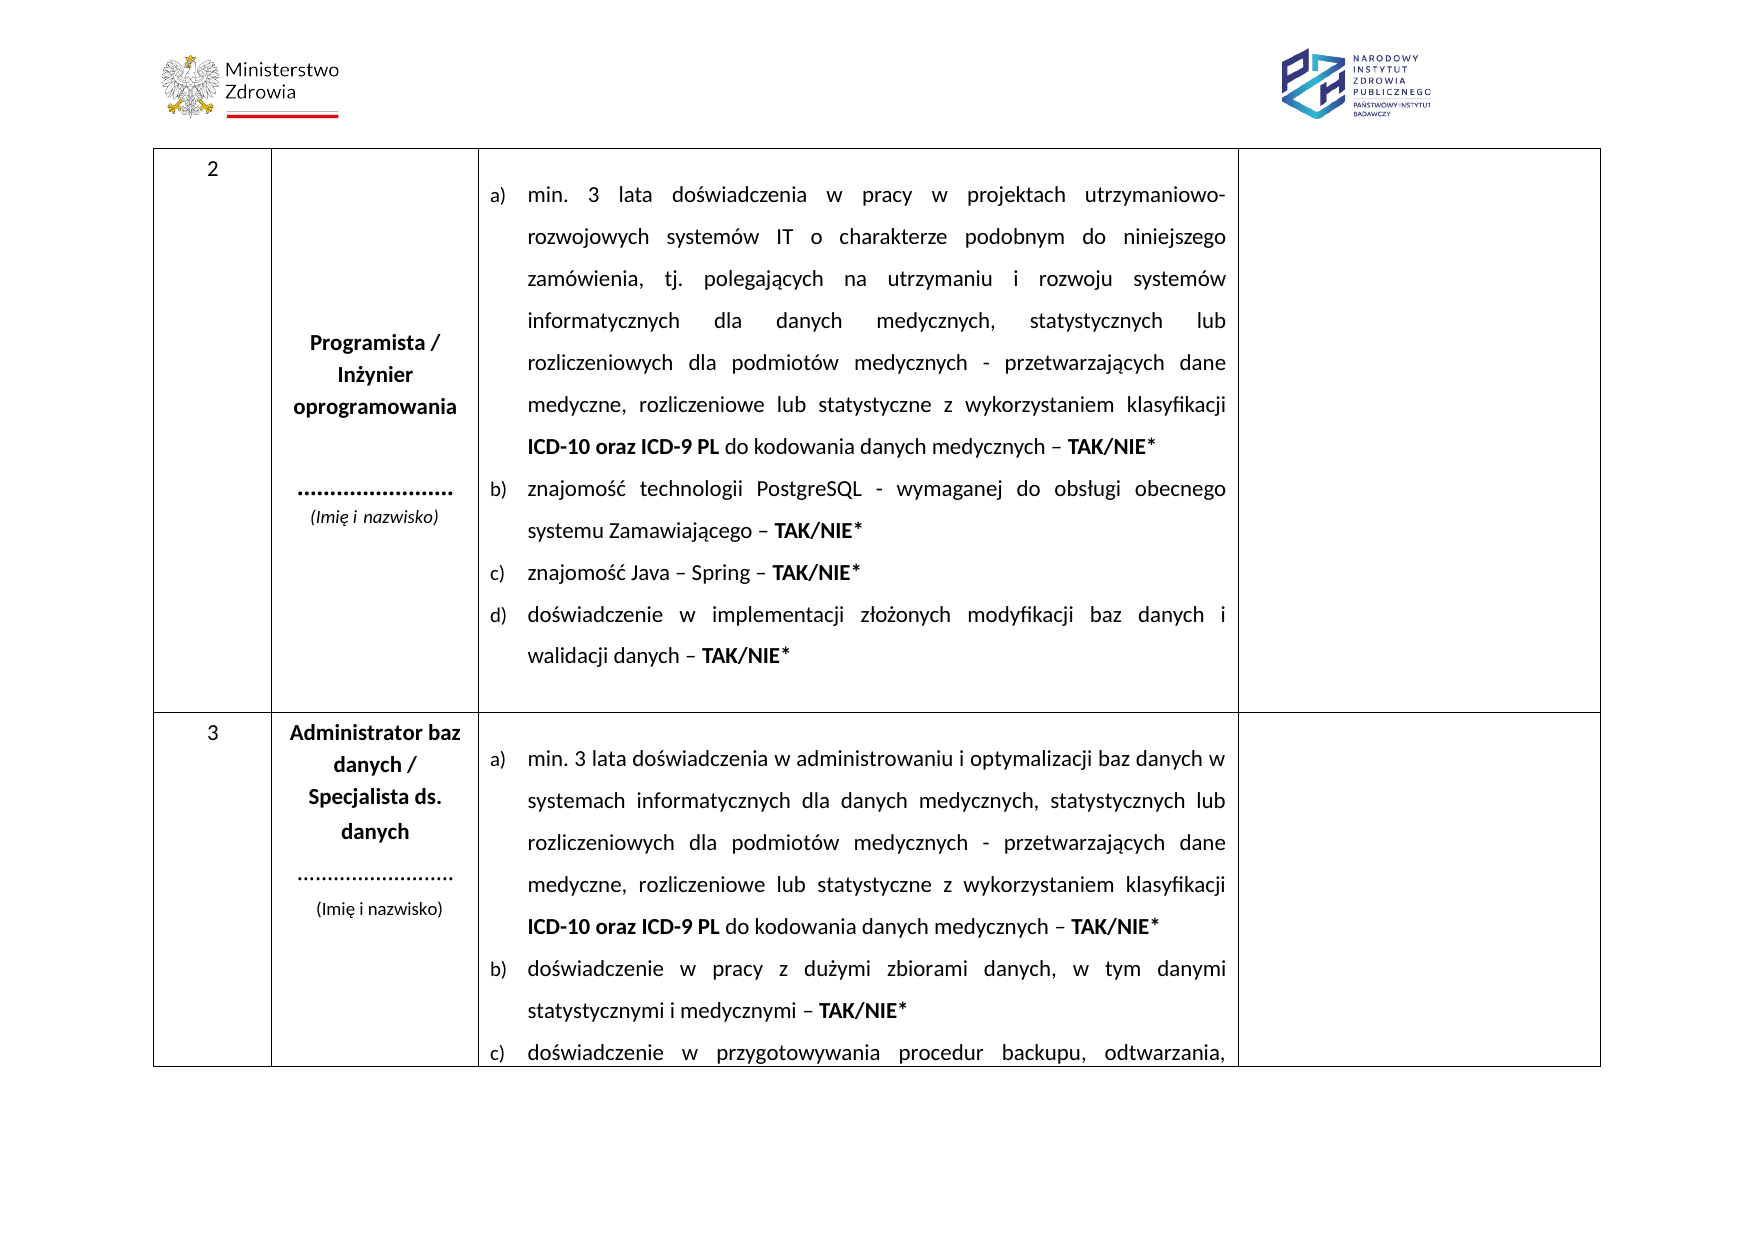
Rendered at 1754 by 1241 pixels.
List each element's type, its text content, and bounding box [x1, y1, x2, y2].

table_cell Administrator baz danych / Specjalista ds. danych …………………….. (Imię i nazwisko) [272, 713, 478, 1066]
picture [147, 40, 353, 133]
table_cell [1239, 713, 1600, 1066]
picture [1282, 48, 1431, 119]
table_cell 2 [154, 149, 271, 712]
table_cell 3 [154, 713, 271, 1066]
table_cell min. 3 lata doświadczenia w pracy w projektach utrzymaniowo-rozwojowych systemów IT o charakterze podobnym do niniejszego zamówienia, tj. polegających na utrzymaniu i rozwoju systemów informatycznych dla danych medycznych, statystycznych lub rozliczeniowych dla podmiotów medycznych - przetwarzających dane medyczne, rozliczeniowe lub statystyczne z wykorzystaniem klasyfikacji ICD-10 oraz ICD-9 PL do kodowania danych medycznych – TAK/NIE* znajomość technologii PostgreSQL - wymaganej do obsługi obecnego systemu Zamawiającego – TAK/NIE* znajomość Java – Spring – TAK/NIE* doświadczenie w implementacji złożonych modyfikacji baz danych i walidacji danych – TAK/NIE* [479, 149, 1238, 712]
table_cell Programista / Inżynier oprogramowania …………………… (Imię i nazwisko) [272, 149, 478, 712]
table_cell [1239, 149, 1600, 712]
